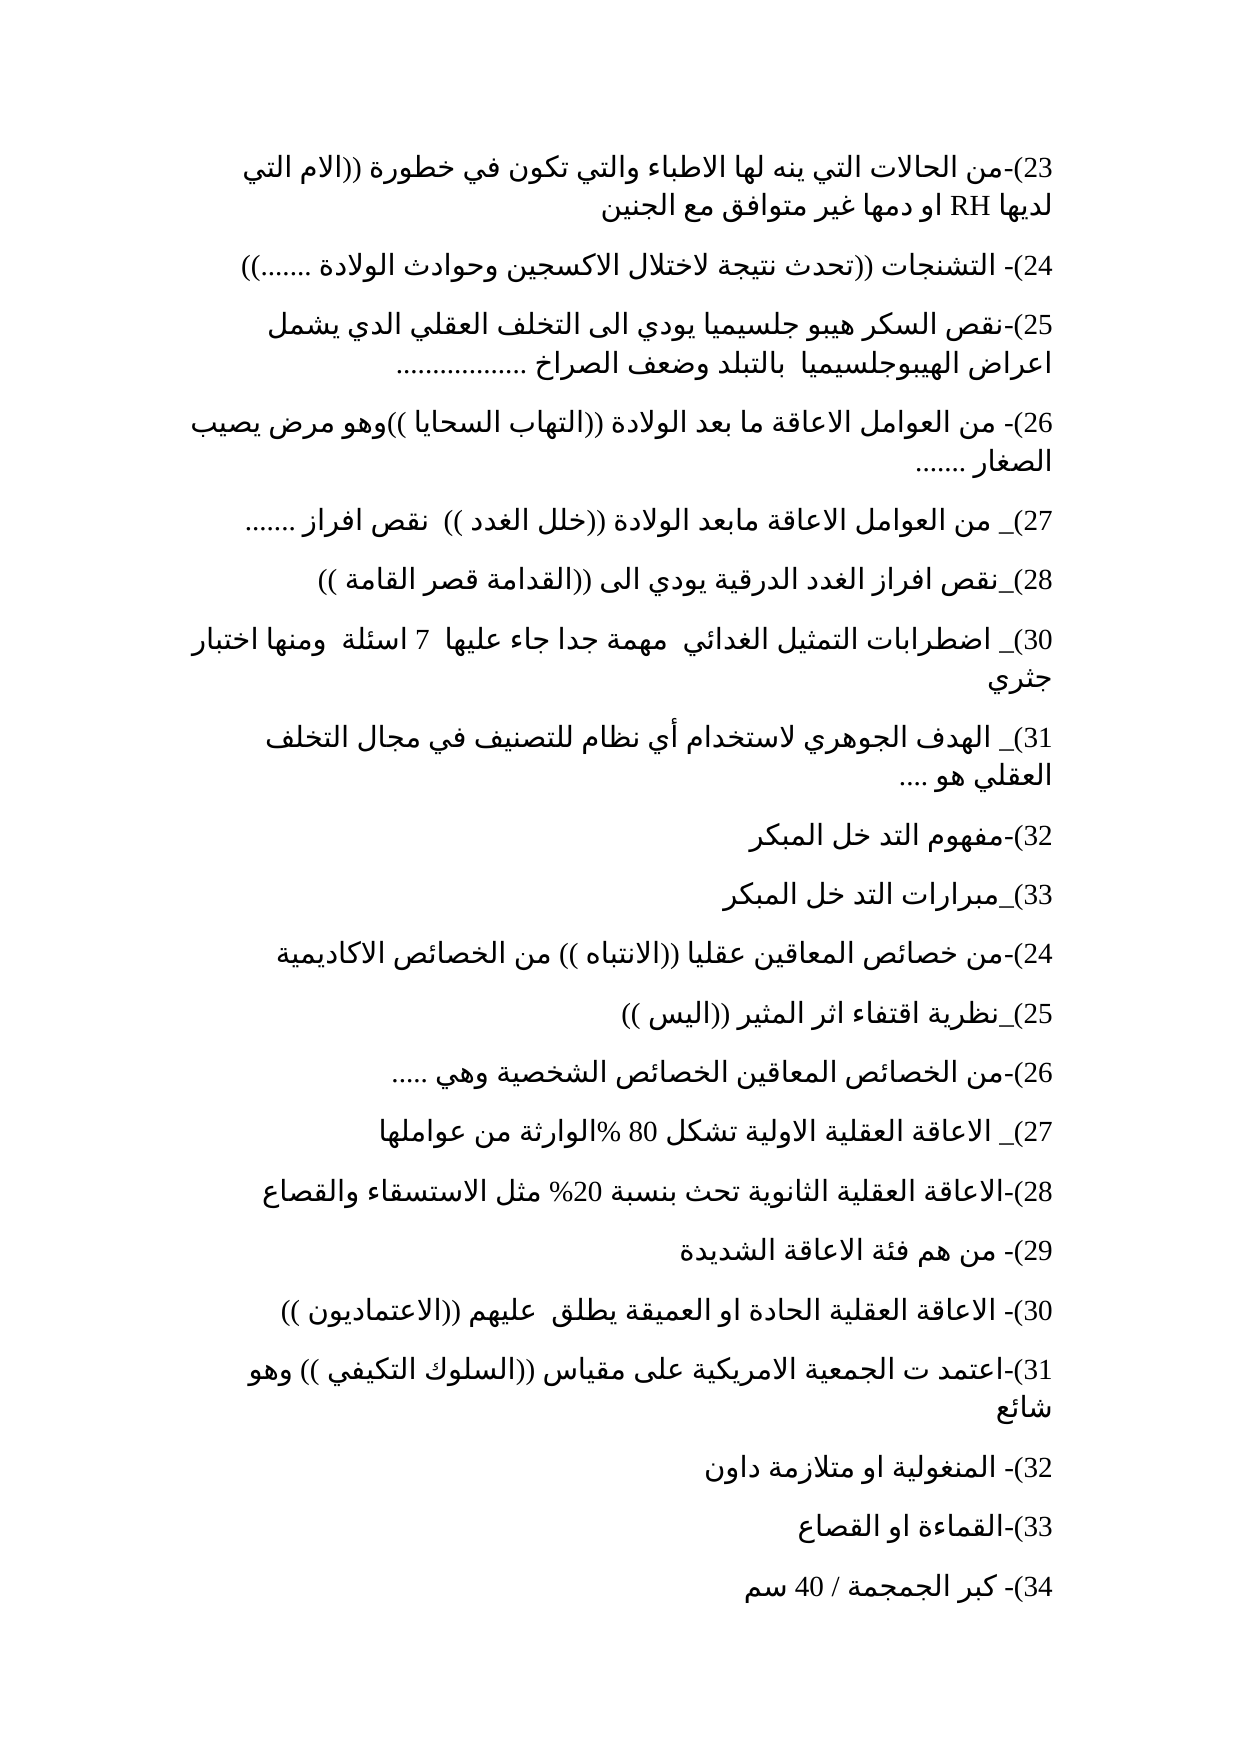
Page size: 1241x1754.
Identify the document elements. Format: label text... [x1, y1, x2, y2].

text 27)_ الاعاقة العقلية الاولية تشكل 80 %الوارثة من عواملها [187, 1114, 1053, 1148]
text 25)_نظرية اقتفاء اثر المثير ((اليس )) [187, 996, 1053, 1029]
text 31)-اعتمد ت الجمعية الامريكية على مقياس ((السلوك التكيفي )) وهو شائع [187, 1352, 1053, 1424]
text 32)-مفهوم التد خل المبكر [187, 818, 1053, 851]
text 34)- كبر الجمجمة / 40 سم [187, 1569, 1053, 1602]
text 28)_نقص افراز الغدد الدرقية يودي الى ((القدامة قصر القامة )) [187, 562, 1053, 596]
text 32)- المنغولية او متلازمة داون [187, 1450, 1053, 1483]
text 29)- من هم فئة الاعاقة الشديدة [187, 1233, 1053, 1267]
text 24)-من خصائص المعاقين عقليا ((الانتباه )) من الخصائص الاكاديمية [187, 936, 1053, 970]
text 25)-نقص السكر هيبو جلسيميا يودي الى التخلف العقلي الدي يشمل اعراض الهيبوجلسيميا بالتبلد وضعف الصراخ .................. [187, 307, 1053, 379]
text 27)_ من العوامل الاعاقة مابعد الولادة ((خلل الغدد )) نقص افراز ....... [187, 503, 1053, 537]
text 30)_ اضطرابات التمثيل الغدائي مهمة جدا جاء عليها 7 اسئلة ومنها اختبار جثري [187, 622, 1053, 694]
text 26)- من العوامل الاعاقة ما بعد الولادة ((التهاب السحايا ))وهو مرض يصيب الصغار ....... [187, 405, 1053, 477]
text 33)-القماءة او القصاع [187, 1509, 1053, 1543]
text 28)-الاعاقة العقلية الثانوية تحث بنسبة 20% مثل الاستسقاء والقصاع [187, 1174, 1053, 1207]
text 23)-من الحالات التي ينه لها الاطباء والتي تكون في خطورة ((الام التي لديها RH او دمها غير متوافق مع الجنين [187, 150, 1053, 222]
text 26)-من الخصائص المعاقين الخصائص الشخصية وهي ..... [187, 1055, 1053, 1089]
text 30)- الاعاقة العقلية الحادة او العميقة يطلق عليهم ((الاعتماديون )) [187, 1293, 1053, 1326]
text 33)_مبرارات التد خل المبكر [187, 877, 1053, 911]
text 24)- التشنجات ((تحدث نتيجة لاختلال الاكسجين وحوادث الولادة .......)) [187, 248, 1053, 281]
text 31)_ الهدف الجوهري لاستخدام أي نظام للتصنيف في مجال التخلف العقلي هو .... [187, 720, 1053, 792]
